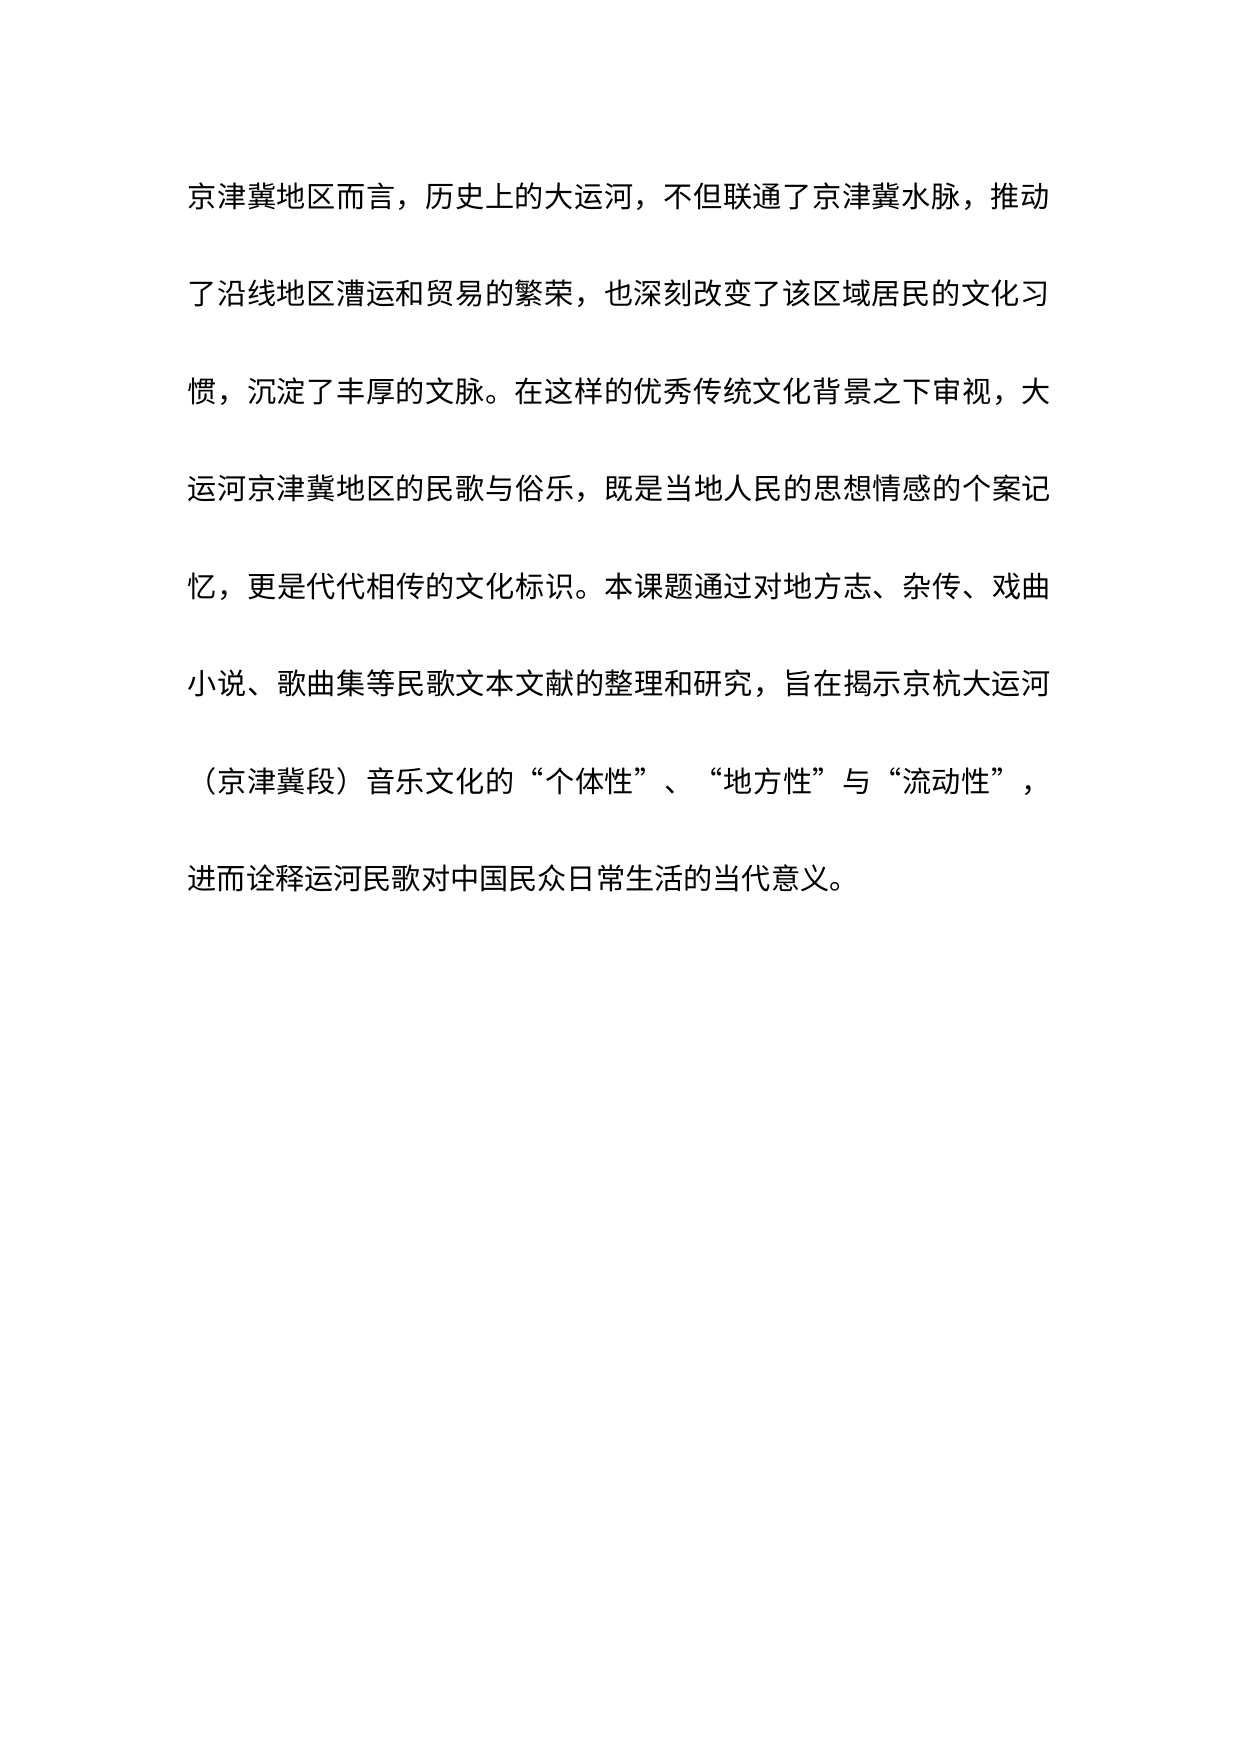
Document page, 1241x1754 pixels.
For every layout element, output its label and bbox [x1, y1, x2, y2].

text [187, 162, 1053, 909]
